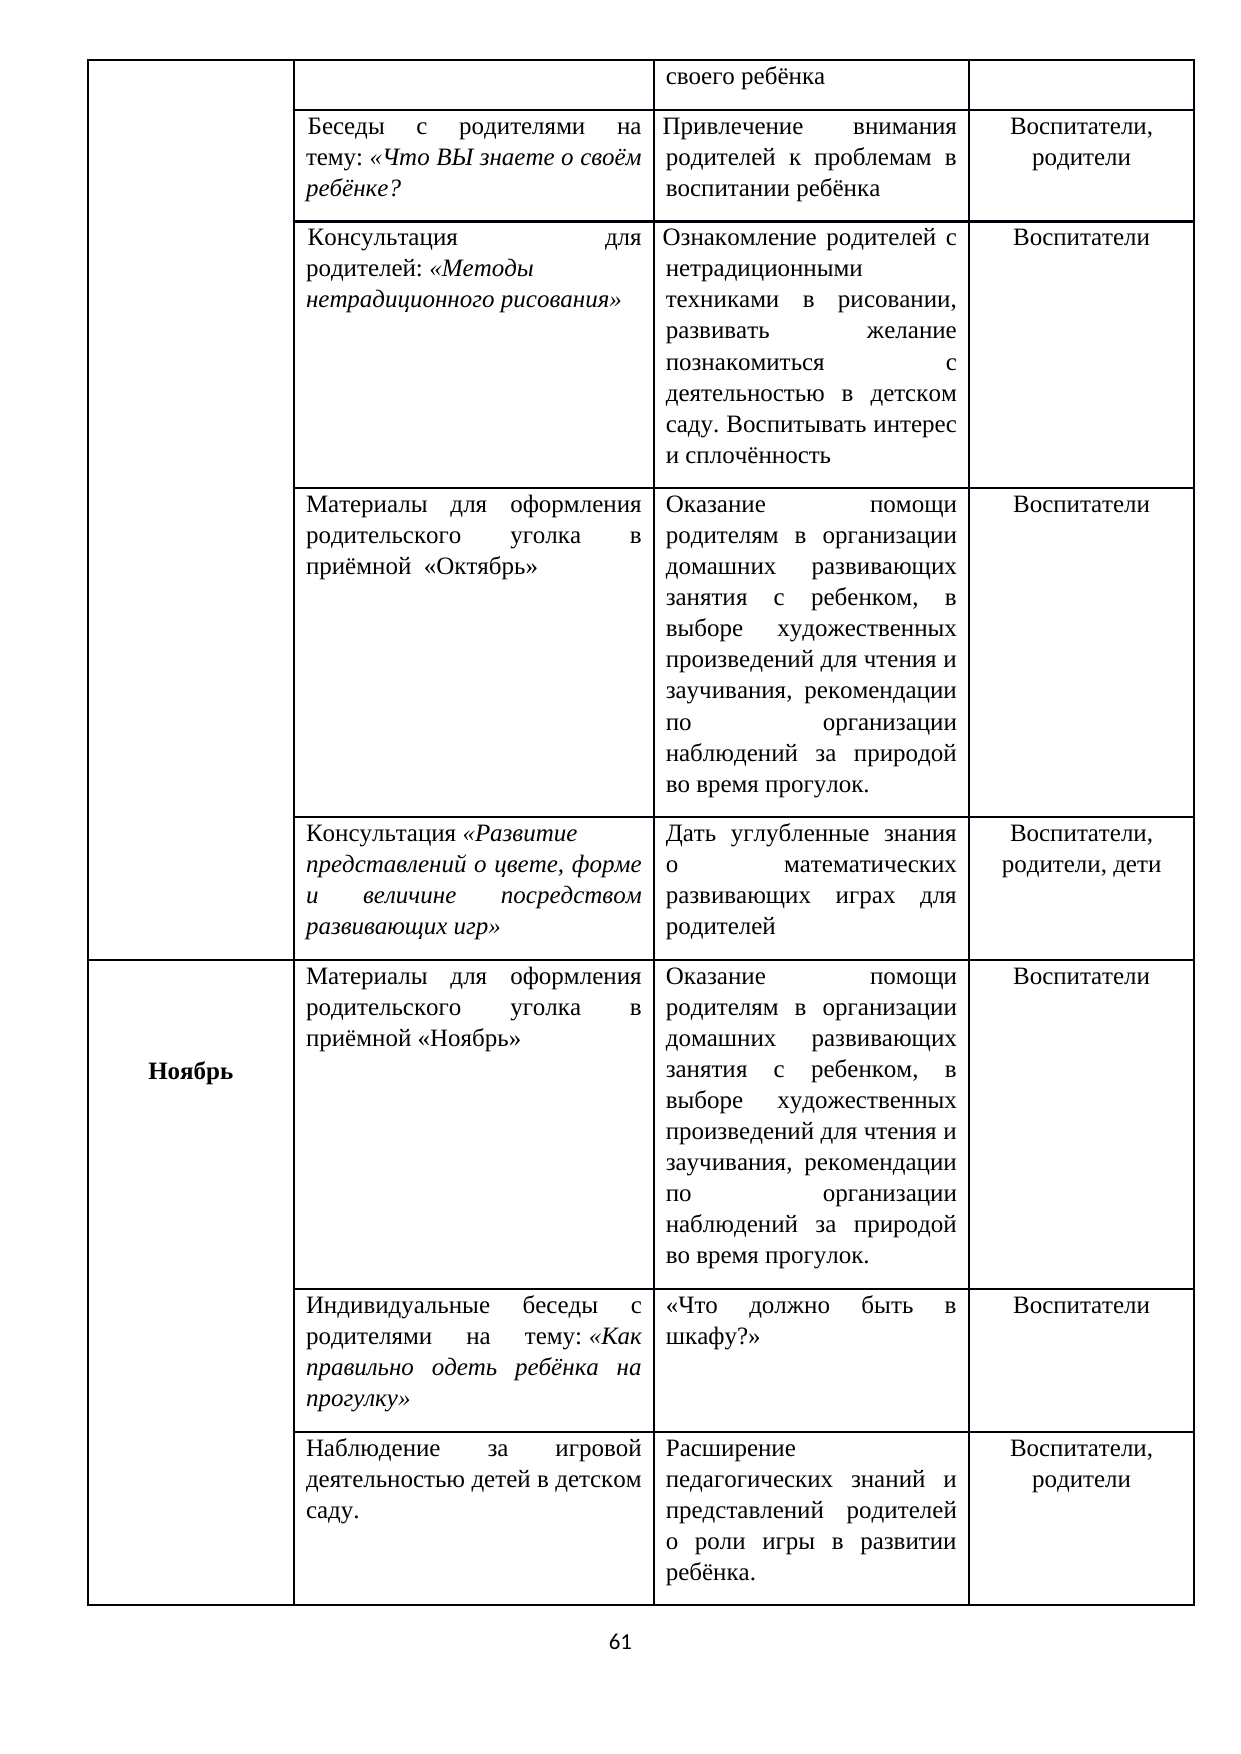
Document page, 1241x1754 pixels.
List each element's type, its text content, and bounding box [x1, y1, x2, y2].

table_cell Ознакомление родителей с нетрадиционными техниками в рисовании, развивать желание познакомиться с деятельностью в детском саду. Воспитывать интерес и сплочённость [655, 223, 968, 487]
table_cell «Что должно быть в шкафу?» [655, 1290, 968, 1431]
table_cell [970, 61, 1193, 109]
table_cell Материалы для оформления родительского уголка в приёмной «Ноябрь» [295, 961, 653, 1288]
table_cell Консультация «Развитие представлений о цвете, форме и величине посредством развивающих игр» [295, 818, 653, 959]
table_cell Беседы с родителями на тему: «Что ВЫ знаете о своём ребёнке? [295, 111, 653, 220]
table_cell Воспитатели, родители, дети [970, 818, 1193, 959]
table_cell Наблюдение за игровой деятельностью детей в детском саду. [295, 1433, 653, 1604]
table_cell Воспитатели [970, 223, 1193, 487]
table_cell Воспитатели [970, 489, 1193, 816]
table_cell Воспитатели [970, 1290, 1193, 1431]
table_cell Индивидуальные беседы с родителями на тему: «Как правильно одеть ребёнка на прогулку» [295, 1290, 653, 1431]
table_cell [655, 61, 968, 109]
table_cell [970, 111, 1193, 220]
table_cell Консультация для родителей: «Методы нетрадиционного рисования» [295, 223, 653, 487]
table_cell Привлечение внимания родителей к проблемам в воспитании ребёнка [655, 111, 968, 220]
table_cell Материалы для оформления родительского уголка в приёмной «Октябрь» [295, 489, 653, 816]
table_cell Ноябрь [89, 961, 293, 1604]
table_cell Воспитатели, родители [970, 1433, 1193, 1604]
table_cell Расширение педагогических знаний и представлений родителей о роли игры в развитии ребёнка. [655, 1433, 968, 1604]
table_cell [295, 61, 653, 109]
table_cell Дать углубленные знания о математических развивающих играх для родителей [655, 818, 968, 959]
table_cell Воспитатели [970, 961, 1193, 1288]
